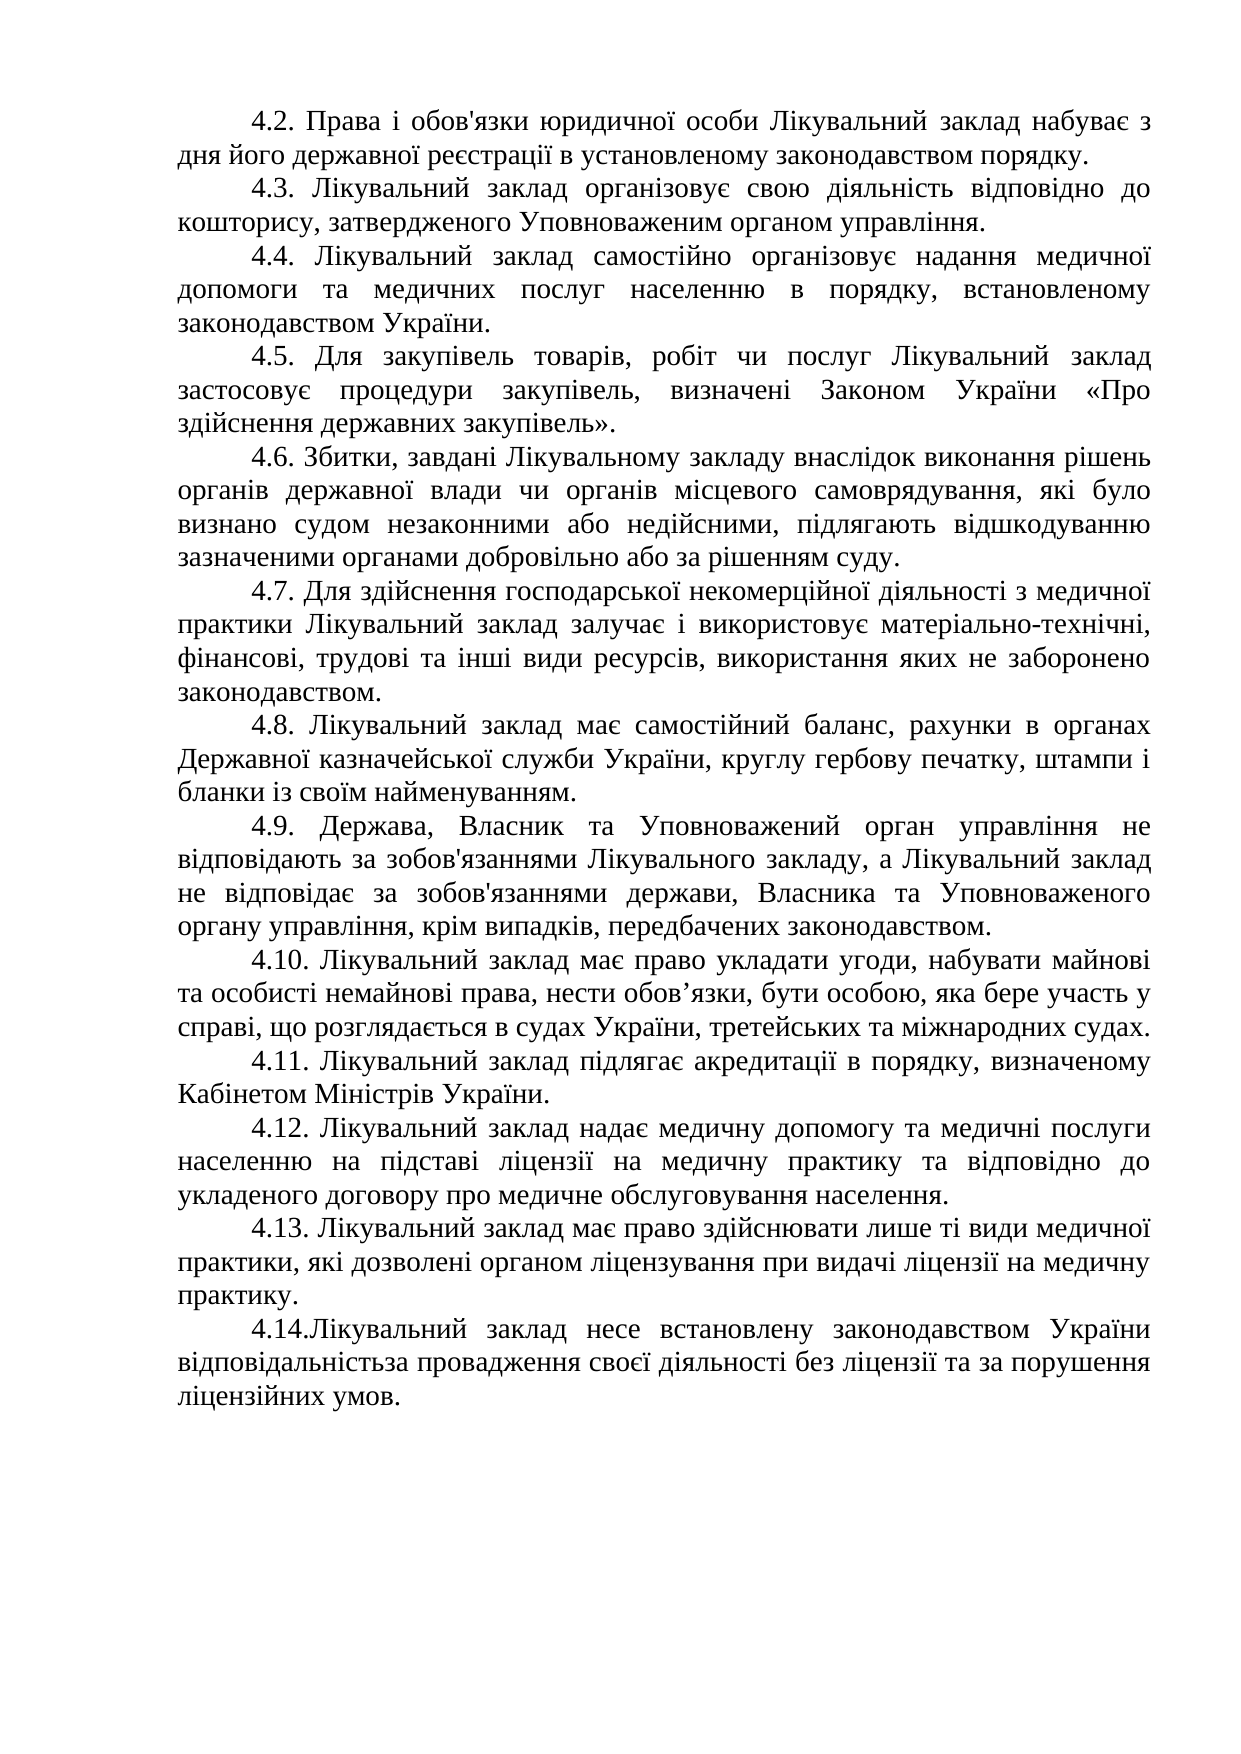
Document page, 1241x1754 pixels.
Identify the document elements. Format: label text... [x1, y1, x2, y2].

text 4.8. Лікувальний заклад має самостійний баланс, рахунки в органах Державної казначейської служби України, круглу гербову печатку, штампи і бланки із своїм найменуванням. [177, 707, 1152, 808]
text 4.3. Лікувальний заклад організовує свою діяльність відповідно до кошторису, затвердженого Уповноваженим органом управління. [177, 171, 1152, 238]
text 4.5. Для закупівель товарів, робіт чи послуг Лікувальний заклад застосовує процедури закупівель, визначені Законом України «Про здійснення державних закупівель». [177, 338, 1152, 439]
text 4.9. Держава, Власник та Уповноважений орган управління не відповідають за зобов'язаннями Лікувального закладу, а Лікувальний заклад не відповідає за зобов'язаннями держави, Власника та Уповноваженого органу управління, крім випадків, передбачених законодавством. [177, 808, 1152, 942]
text 4.2. Права і обов'язки юридичної особи Лікувальний заклад набуває з дня його державної реєстрації в установленому законодавством порядку. [177, 103, 1152, 171]
text 4.7. Для здійснення господарської некомерційної діяльності з медичної практики Лікувальний заклад залучає і використовує матеріально-технічні, фінансові, трудові та інші види ресурсів, використання яких не заборонено законодавством. [177, 573, 1152, 707]
text 4.4. Лікувальний заклад самостійно організовує надання медичної допомоги та медичних послуг населенню в порядку, встановленому законодавством України. [177, 238, 1152, 338]
text 4.6. Збитки, завдані Лікувальному закладу внаслідок виконання рішень органів державної влади чи органів місцевого самоврядування, які було визнано судом незаконними або недійсними, підлягають відшкодуванню зазначеними органами добровільно або за рішенням суду. [177, 439, 1152, 573]
text 4.12. Лікувальний заклад надає медичну допомогу та медичні послуги населенню на підставі ліцензії на медичну практику та відповідно до укладеного договору про медичне обслуговування населення. [177, 1110, 1152, 1210]
text 4.11. Лікувальний заклад підлягає акредитації в порядку, визначеному Кабінетом Міністрів України. [177, 1043, 1152, 1110]
text 4.14.Лікувальний заклад несе встановлену законодавством України відповідальністьза провадження своєї діяльності без ліцензії та за порушення ліцензійних умов. [177, 1311, 1152, 1412]
text 4.10. Лікувальний заклад має право укладати угоди, набувати майнові та особисті немайнові права, нести обов’язки, бути особою, яка бере участь у справі, що розглядається в судах України, третейських та міжнародних судах. [177, 942, 1152, 1043]
text 4.13. Лікувальний заклад має право здійснювати лише ті види медичної практики, які дозволені органом ліцензування при видачі ліцензії на медичну практику. [177, 1210, 1152, 1311]
